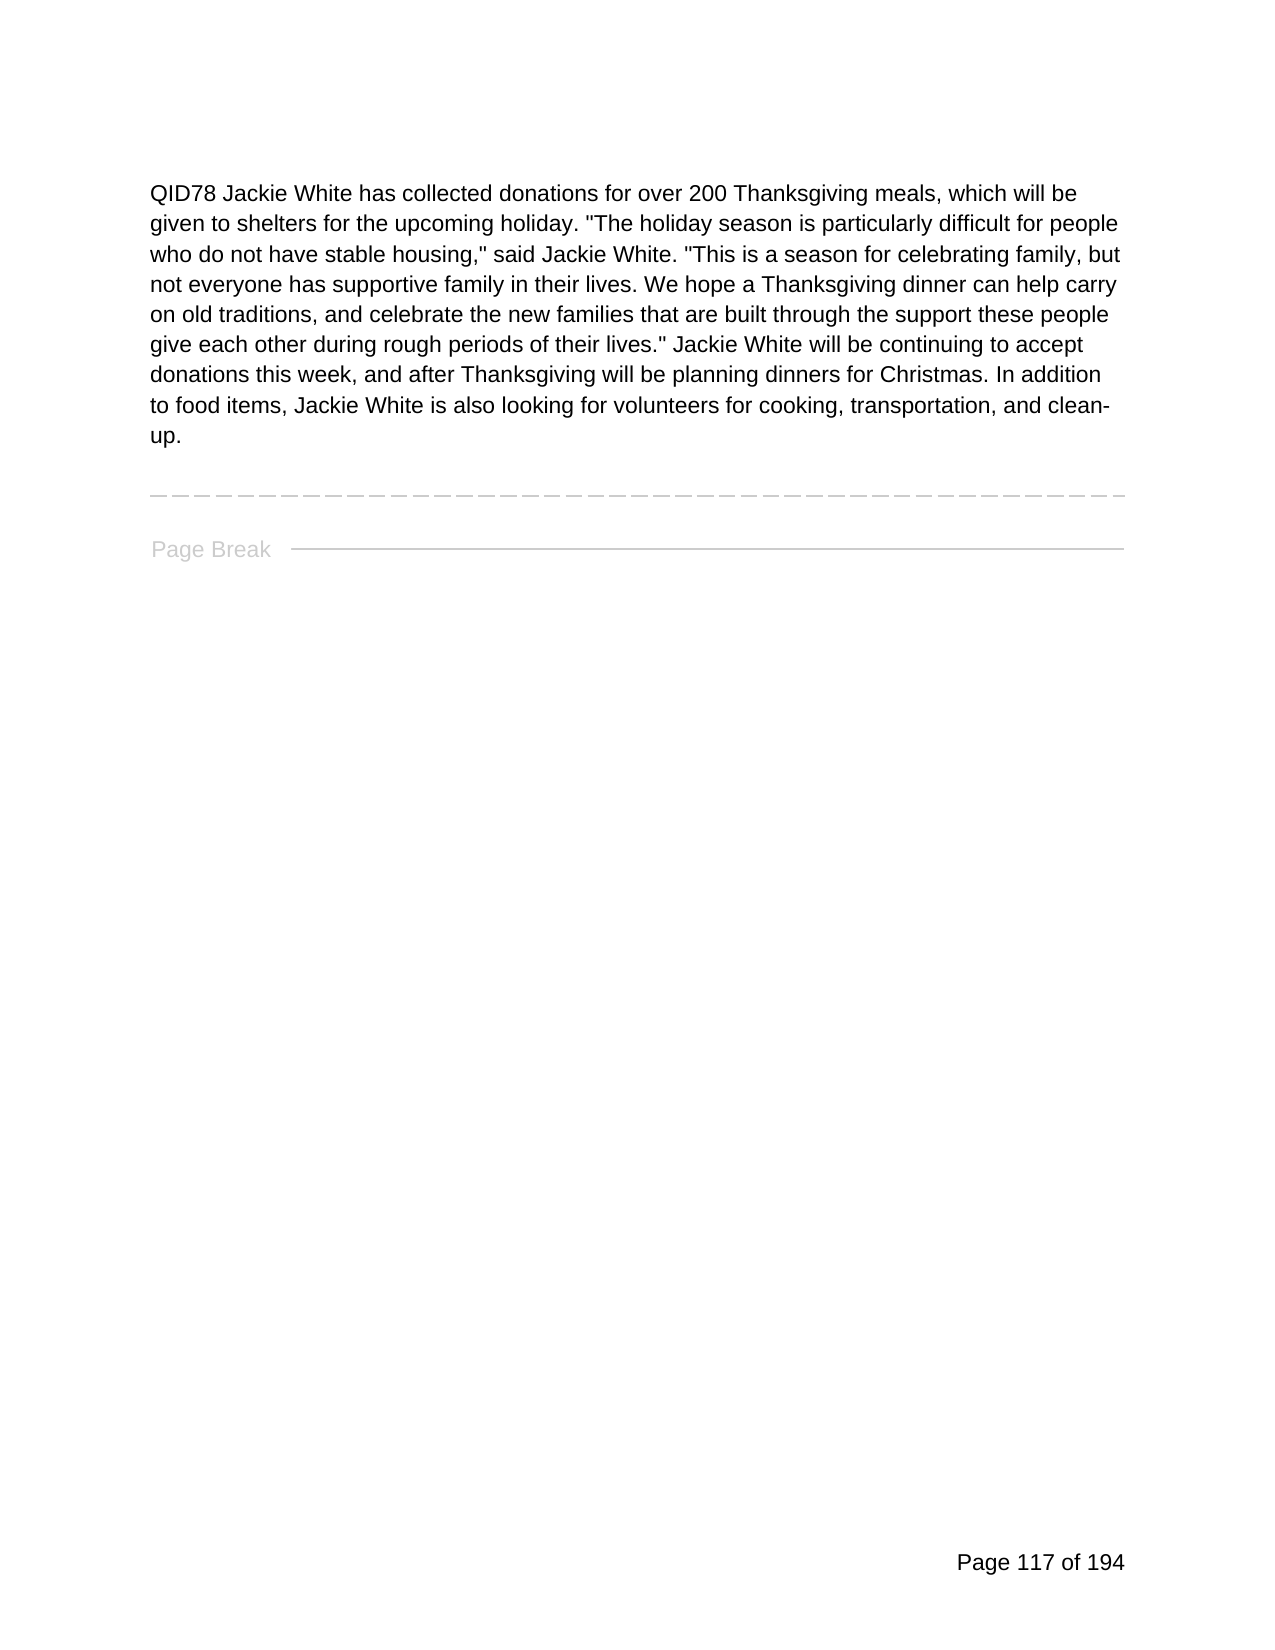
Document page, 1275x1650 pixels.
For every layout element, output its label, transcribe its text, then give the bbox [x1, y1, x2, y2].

text QID78 Jackie White has collected donations for over 200 Thanksgiving meals, which will be given to shelters for the upcoming holiday. "The holiday season is particularly difficult for people who do not have stable housing," said Jackie White. "This is a season for celebrating family, but not everyone has supportive family in their lives. We hope a Thanksgiving dinner can help carry on old traditions, and celebrate the new families that are built through the support these people give each other during rough periods of their lives." Jackie White will be continuing to accept donations this week, and after Thanksgiving will be planning dinners for Christmas. In addition to food items, Jackie White is also looking for volunteers for cooking, transportation, and clean-up. [150, 180, 1125, 448]
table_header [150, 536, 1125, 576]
